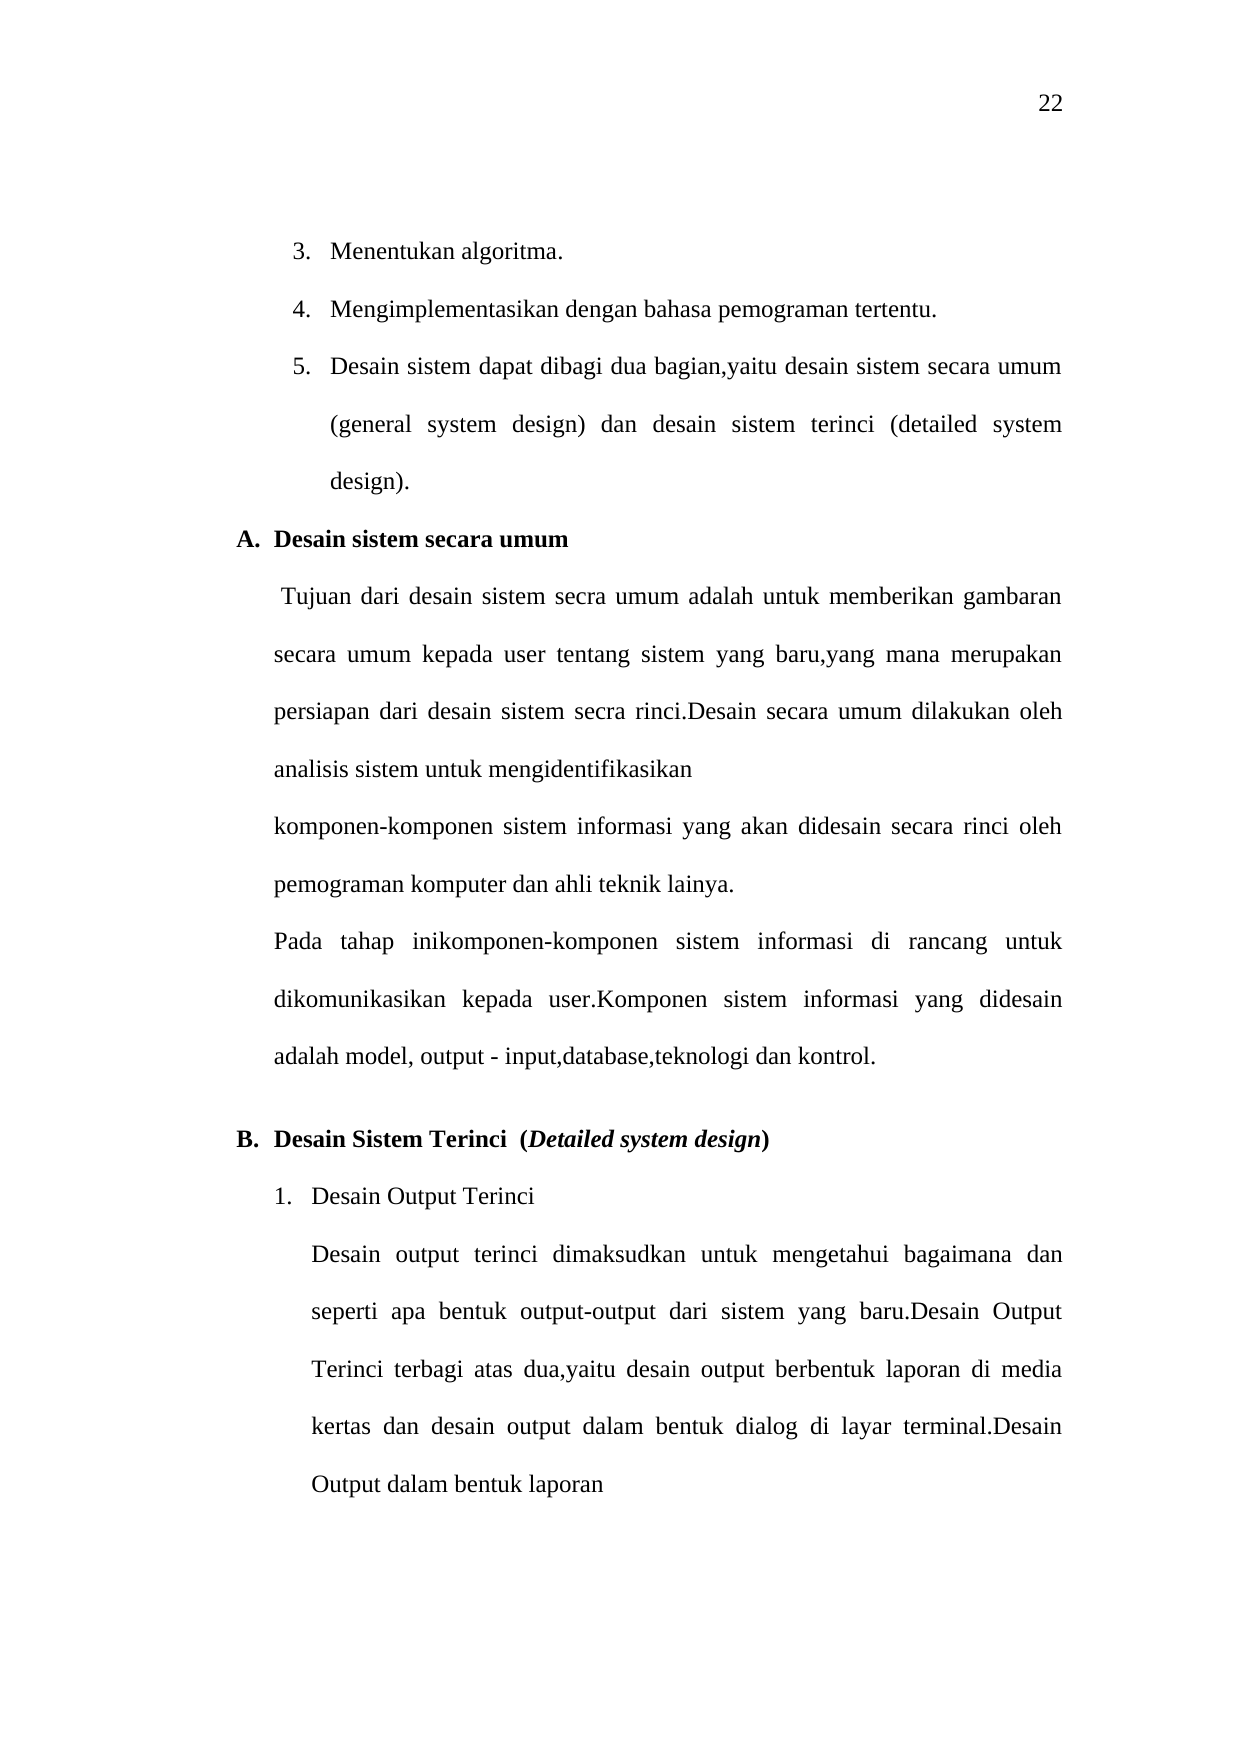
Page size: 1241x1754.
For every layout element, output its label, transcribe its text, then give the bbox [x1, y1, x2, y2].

text Tujuan dari desain sistem secra umum adalah untuk memberikan gambaran secara umum kepada user tentang sistem yang baru,yang mana merupakan persiapan dari desain sistem secra rinci.Desain secara umum dilakukan oleh analisis sistem untuk mengidentifikasikan [274, 581, 1063, 782]
list Mengimplementasikan dengan bahasa pemograman tertentu. [292, 294, 1063, 322]
list Desain Output Terinci [274, 1181, 1063, 1210]
list Desain sistem secara umum [236, 524, 1063, 552]
text Pada tahap inikomponen-komponen sistem informasi di rancang untuk dikomunikasikan kepada user.Komponen sistem informasi yang didesain adalah model, output - input,database,teknologi dan kontrol. [274, 926, 1063, 1070]
text Desain output terinci dimaksudkan untuk mengetahui bagaimana dan seperti apa bentuk output-output dari sistem yang baru.Desain Output Terinci terbagi atas dua,yaitu desain output berbentuk laporan di media kertas dan desain output dalam bentuk dialog di layar terminal.Desain Output dalam bentuk laporan [311, 1239, 1063, 1497]
text komponen-komponen sistem informasi yang akan didesain secara rinci oleh pemograman komputer dan ahli teknik lainya. [274, 811, 1063, 897]
list Desain Sistem Terinci (Detailed system design) [236, 1124, 1063, 1152]
list Menentukan algoritma. [292, 236, 1063, 265]
list Desain sistem dapat dibagi dua bagian,yaitu desain sistem secara umum (general system design) dan desain sistem terinci (detailed system design). [292, 351, 1063, 495]
